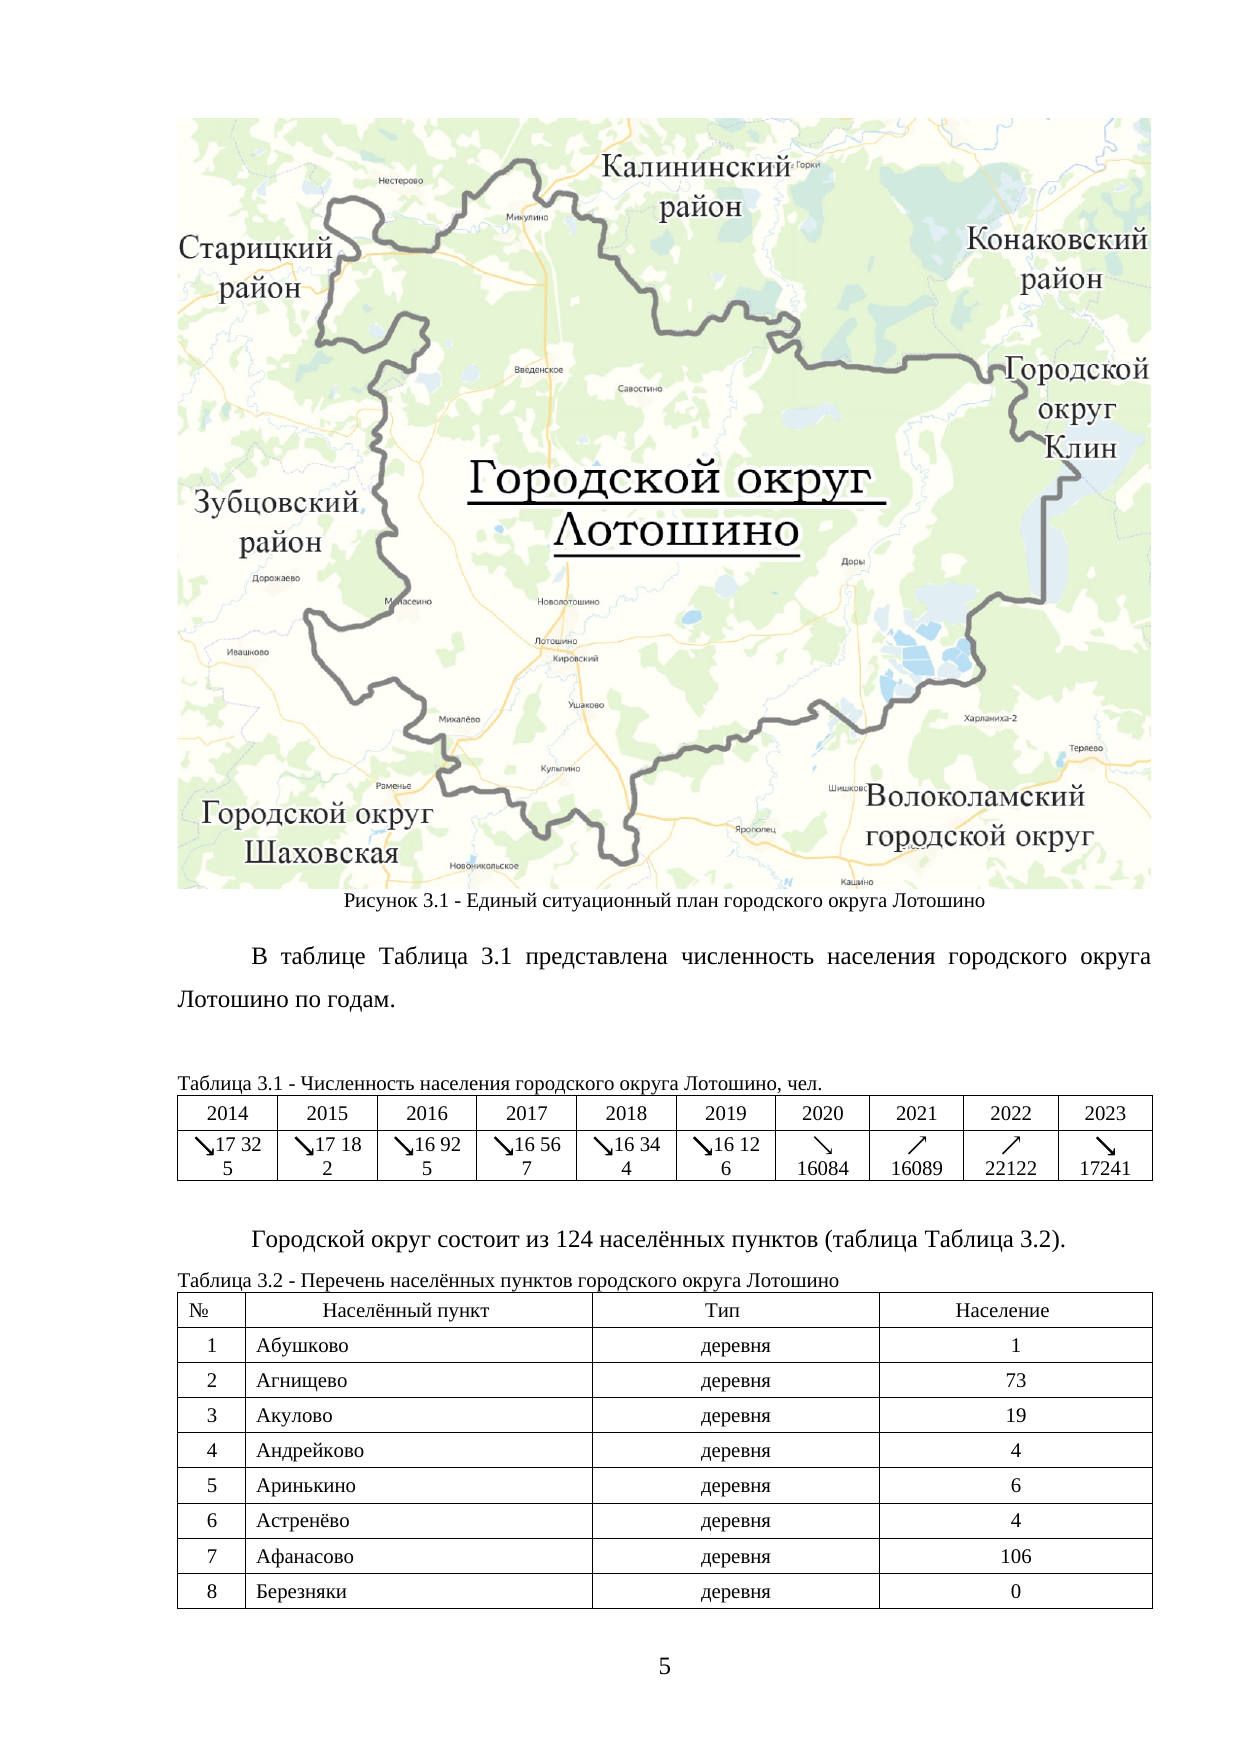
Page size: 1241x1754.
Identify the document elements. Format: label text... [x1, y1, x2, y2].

table_cell 4 [178, 1433, 245, 1467]
table_cell Абушково [246, 1328, 592, 1362]
table_cell 4 [880, 1433, 1152, 1467]
table_cell ↗22122 [964, 1131, 1058, 1180]
table_cell ↗16089 [870, 1131, 963, 1180]
table_cell ↘16084 [776, 1131, 869, 1180]
table_cell Акулово [246, 1398, 592, 1432]
table_cell деревня [593, 1539, 879, 1573]
table_header 2022 [964, 1096, 1058, 1130]
table_cell Афанасово [246, 1539, 592, 1573]
table_cell Андрейково [246, 1433, 592, 1467]
table_header 2015 [278, 1096, 377, 1130]
table_cell Агнищево [246, 1363, 592, 1397]
table_cell деревня [593, 1433, 879, 1467]
table_cell ↘17 182 [278, 1131, 377, 1180]
table_cell ↘17241 [1059, 1131, 1152, 1180]
table_header 2019 [677, 1096, 775, 1130]
table_header Население [880, 1293, 1152, 1327]
text Рисунок 3.1 - Единый ситуационный план городского округа Лотошино [177, 889, 1152, 912]
table_cell 4 [880, 1504, 1152, 1537]
table_cell ↘17 325 [178, 1131, 277, 1180]
table_cell 19 [880, 1398, 1152, 1432]
table_cell 7 [178, 1539, 245, 1573]
table_cell 2 [178, 1363, 245, 1397]
table_header 2020 [776, 1096, 869, 1130]
table_cell деревня [593, 1504, 879, 1537]
table_cell 106 [880, 1539, 1152, 1573]
table_header 2014 [178, 1096, 277, 1130]
table_header 2017 [477, 1096, 576, 1130]
table_cell Астренёво [246, 1504, 592, 1537]
table_cell 6 [178, 1504, 245, 1537]
text Городской округ состоит из 124 населённых пунктов (таблица Таблица 3.2). [177, 1224, 1152, 1253]
table_header 2021 [870, 1096, 963, 1130]
table_cell деревня [593, 1468, 879, 1502]
table_cell 0 [880, 1574, 1152, 1608]
table_cell ↘16 126 [677, 1131, 775, 1180]
table_cell деревня [593, 1328, 879, 1362]
picture [177, 118, 1152, 889]
table_cell Березняки [246, 1574, 592, 1608]
table_cell 3 [178, 1398, 245, 1432]
table_cell 1 [178, 1328, 245, 1362]
table_header Населённый пункт [246, 1293, 592, 1327]
table_cell 6 [880, 1468, 1152, 1502]
text Таблица 3.2 - Перечень населённых пунктов городского округа Лотошино [177, 1268, 1152, 1292]
table_cell ↘16 567 [477, 1131, 576, 1180]
table_header № [178, 1293, 245, 1327]
table_header Тип [593, 1293, 879, 1327]
text В таблице Таблица 3.1 представлена численность населения городского округа Лотошино по годам. [177, 941, 1152, 1013]
table_header 2016 [378, 1096, 476, 1130]
table_cell ↘16 925 [378, 1131, 476, 1180]
table_header 2018 [577, 1096, 676, 1130]
table_cell 5 [178, 1468, 245, 1502]
table_cell деревня [593, 1398, 879, 1432]
table_cell деревня [593, 1363, 879, 1397]
text Таблица 3.1 - Численность населения городского округа Лотошино, чел. [177, 1071, 1152, 1095]
table_header 2023 [1059, 1096, 1152, 1130]
table_cell деревня [593, 1574, 879, 1608]
table_cell Аринькино [246, 1468, 592, 1502]
table_cell ↘16 344 [577, 1131, 676, 1180]
table_cell 8 [178, 1574, 245, 1608]
table_cell 73 [880, 1363, 1152, 1397]
table_cell 1 [880, 1328, 1152, 1362]
